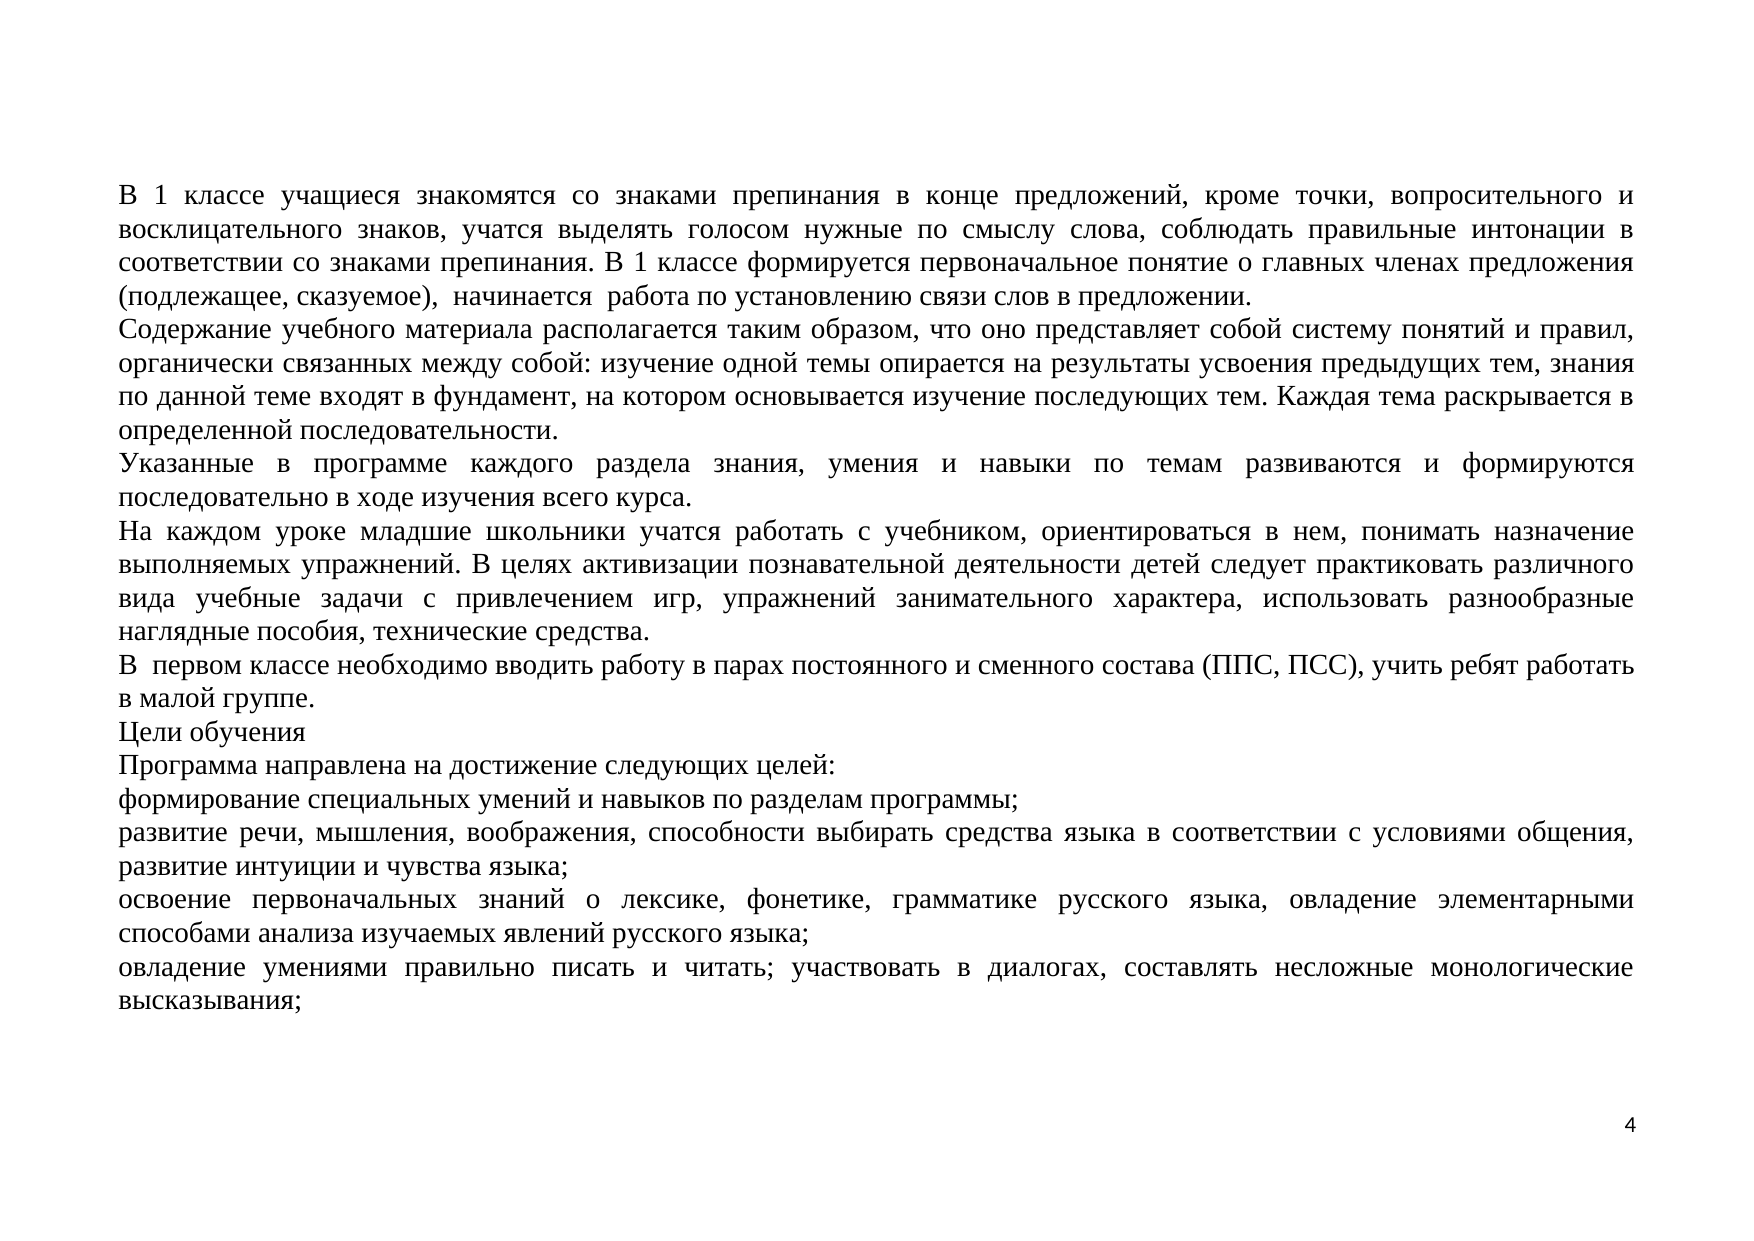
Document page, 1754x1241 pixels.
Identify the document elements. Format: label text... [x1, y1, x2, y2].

text Содержание учебного материала располагается таким образом, что оно представляет собой систему понятий и правил, органически связанных между собой: изучение одной темы опирается на результаты усвоения предыдущих тем, знания по данной теме входят в фундамент, на котором основывается изучение последующих тем. Каждая тема раскрывается в определенной последовательности. [118, 311, 1636, 446]
text Цели обучения [118, 714, 1636, 747]
text освоение первоначальных знаний о лексике, фонетике, грамматике русского языка, овладение элементарными способами анализа изучаемых явлений русского языка; [118, 882, 1636, 949]
text В первом классе необходимо вводить работу в парах постоянного и сменного состава (ППС, ПСС), учить ребят работать в малой группе. [118, 647, 1636, 714]
text развитие речи, мышления, воображения, способности выбирать средства языка в соответствии с условиями общения, развитие интуиции и чувства языка; [118, 814, 1636, 882]
text формирование специальных умений и навыков по разделам программы; [118, 781, 1636, 814]
text Программа направлена на достижение следующих целей: [118, 747, 1636, 781]
text овладение умениями правильно писать и читать; участвовать в диалогах, составлять несложные монологические высказывания; [118, 949, 1636, 1016]
text В 1 классе учащиеся знакомятся со знаками препинания в конце предложений, кроме точки, вопросительного и восклицательного знаков, учатся выделять голосом нужные по смыслу слова, соблюдать правильные интонации в соответствии со знаками препинания. В 1 классе формируется первоначальное понятие о главных членах предложения (подлежащее, сказуемое), начинается работа по установлению связи слов в предложении. [118, 177, 1636, 311]
text Указанные в программе каждого раздела знания, умения и навыки по темам развиваются и формируются последовательно в ходе изучения всего курса. [118, 446, 1636, 513]
text На каждом уроке младшие школьники учатся работать с учебником, ориентироваться в нем, понимать назначение выполняемых упражнений. В целях активизации познавательной деятельности детей следует практиковать различного вида учебные задачи с привлечением игр, упражнений занимательного характера, использовать разнообразные наглядные пособия, технические средства. [118, 513, 1636, 647]
